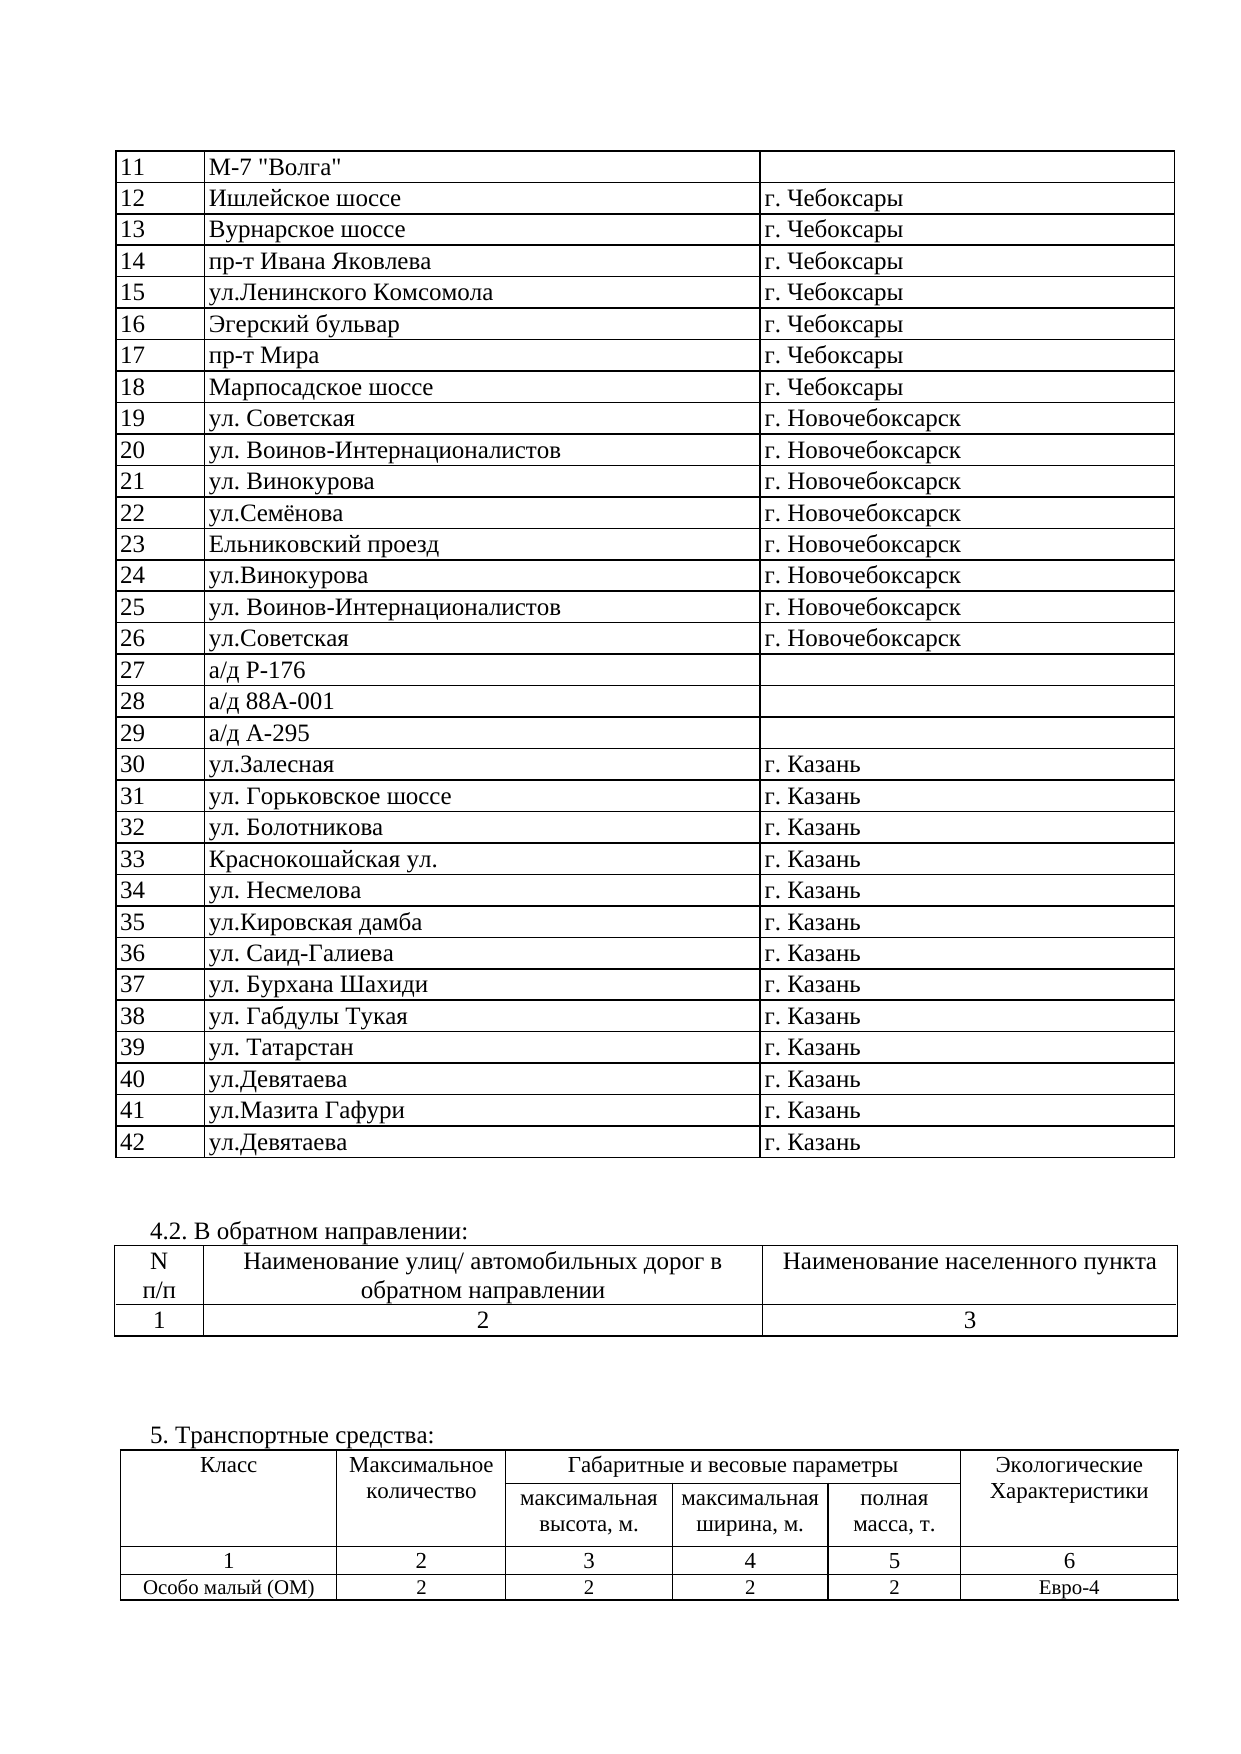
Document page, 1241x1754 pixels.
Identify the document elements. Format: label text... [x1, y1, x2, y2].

table_cell 26 [117, 623, 204, 653]
table_header Класс [121, 1451, 336, 1546]
table_cell 22 [117, 498, 204, 527]
table_cell 2 [673, 1575, 827, 1599]
table_cell 2 [337, 1547, 505, 1574]
table_cell 39 [117, 1032, 204, 1062]
table_cell ул. Бурхана Шахиди [205, 970, 759, 999]
table_cell 12 [117, 183, 204, 213]
table_cell [761, 152, 1174, 181]
table_cell 11 [117, 152, 204, 181]
table_cell [761, 686, 1174, 716]
table_cell г. Чебоксары [761, 309, 1174, 339]
table_header Габаритные и весовые параметры [506, 1451, 960, 1482]
table_cell ул.Ленинского Комсомола [205, 277, 759, 307]
table_cell а/д 88А-001 [205, 686, 759, 716]
table_cell г. Новочебоксарск [761, 403, 1174, 433]
table_cell 17 [117, 340, 204, 370]
table_cell 40 [117, 1064, 204, 1094]
table_cell пр-т Мира [205, 340, 759, 370]
table_header Экологические Характеристики [961, 1451, 1177, 1546]
table_cell 4 [673, 1547, 827, 1574]
text 5. Транспортные средства: [150, 1420, 1090, 1449]
table_cell г. Казань [761, 1127, 1174, 1157]
table_cell 28 [117, 686, 204, 716]
table_cell ул.Семёнова [205, 498, 759, 527]
table_cell ул. Винокурова [205, 466, 759, 496]
table_cell 2 [506, 1575, 672, 1599]
table_cell ул. Болотникова [205, 812, 759, 842]
table_cell ул.Девятаева [205, 1127, 759, 1157]
table_cell 27 [117, 655, 204, 685]
table_cell г. Чебоксары [761, 183, 1174, 213]
table_cell г. Новочебоксарск [761, 592, 1174, 622]
table_cell 29 [117, 718, 204, 748]
table_cell ул.Кировская дамба [205, 907, 759, 936]
table_cell 33 [117, 844, 204, 873]
table_cell г. Казань [761, 812, 1174, 842]
table_cell г. Казань [761, 907, 1174, 936]
table_cell 34 [117, 875, 204, 905]
table_cell 41 [117, 1095, 204, 1125]
table_cell г. Казань [761, 749, 1174, 779]
table_cell г. Казань [761, 970, 1174, 999]
table_cell полная масса, т. [829, 1484, 960, 1546]
table_cell г. Казань [761, 844, 1174, 873]
table_cell 14 [117, 246, 204, 276]
table_cell 3 [506, 1547, 672, 1574]
table_cell г. Чебоксары [761, 340, 1174, 370]
table_cell 5 [829, 1547, 960, 1574]
table_cell ул. Воинов-Интернационалистов [205, 592, 759, 622]
table_cell 37 [117, 970, 204, 999]
table_cell г. Новочебоксарск [761, 435, 1174, 464]
table_cell 2 [829, 1575, 960, 1599]
text 4.2. В обратном направлении: [150, 1216, 1090, 1244]
table_header Максимальное количество [337, 1451, 505, 1546]
table_cell 2 [204, 1305, 762, 1335]
table_header N п/п [115, 1246, 203, 1303]
table_cell ул. Горьковское шоссе [205, 781, 759, 811]
table_cell г. Чебоксары [761, 246, 1174, 276]
table_cell ул.Залесная [205, 749, 759, 779]
table_cell г. Казань [761, 875, 1174, 905]
table_cell [761, 655, 1174, 685]
table_cell ул. Саид-Галиева [205, 938, 759, 968]
table_cell 21 [117, 466, 204, 496]
table_cell [761, 718, 1174, 748]
table_cell 36 [117, 938, 204, 968]
table_cell Ельниковский проезд [205, 529, 759, 559]
table_cell г. Казань [761, 938, 1174, 968]
table_cell г. Новочебоксарск [761, 498, 1174, 527]
table_cell г. Новочебоксарск [761, 561, 1174, 590]
table_cell 16 [117, 309, 204, 339]
table_cell 6 [961, 1547, 1177, 1574]
table_cell 30 [117, 749, 204, 779]
table_cell г. Казань [761, 1032, 1174, 1062]
table_cell 25 [117, 592, 204, 622]
table_cell 38 [117, 1001, 204, 1031]
table_cell г. Казань [761, 1095, 1174, 1125]
table_header Наименование населенного пункта [763, 1246, 1177, 1303]
table_cell ул.Винокурова [205, 561, 759, 590]
table_cell 32 [117, 812, 204, 842]
table_cell г. Новочебоксарск [761, 529, 1174, 559]
table_cell Вурнарское шоссе [205, 215, 759, 244]
table_cell г. Новочебоксарск [761, 466, 1174, 496]
table_cell максимальная ширина, м. [673, 1484, 827, 1546]
table_cell г. Чебоксары [761, 215, 1174, 244]
table_cell г. Новочебоксарск [761, 623, 1174, 653]
table_cell ул. Воинов-Интернационалистов [205, 435, 759, 464]
table_cell а/д А-295 [205, 718, 759, 748]
table_cell Евро-4 [961, 1575, 1177, 1599]
table_cell Ишлейское шоссе [205, 183, 759, 213]
table_cell Эгерский бульвар [205, 309, 759, 339]
table_cell 1 [121, 1547, 336, 1574]
table_cell 15 [117, 277, 204, 307]
table_cell ул. Татарстан [205, 1032, 759, 1062]
table_cell г. Чебоксары [761, 277, 1174, 307]
table_cell 1 [115, 1305, 203, 1335]
table_cell ул.Девятаева [205, 1064, 759, 1094]
table_cell ул. Габдулы Тукая [205, 1001, 759, 1031]
table_cell М-7 "Волга" [205, 152, 759, 181]
table_cell а/д Р-176 [205, 655, 759, 685]
table_cell 19 [117, 403, 204, 433]
table_cell 3 [763, 1304, 1177, 1335]
table_cell ул. Несмелова [205, 875, 759, 905]
table_cell 35 [117, 907, 204, 936]
table_cell ул.Мазита Гафури [205, 1095, 759, 1125]
table_cell 18 [117, 372, 204, 402]
table_cell Краснокошайская ул. [205, 844, 759, 873]
table_cell г. Чебоксары [761, 372, 1174, 402]
table_header Наименование улиц/ автомобильных дорог в обратном направлении [204, 1246, 762, 1303]
table_cell 13 [117, 215, 204, 244]
table_cell 20 [117, 435, 204, 464]
table_cell 42 [117, 1127, 204, 1157]
table_cell максимальная высота, м. [506, 1484, 672, 1546]
table_cell Особо малый (ОМ) [121, 1575, 336, 1599]
table_cell 23 [117, 529, 204, 559]
table_cell 31 [117, 781, 204, 811]
table_cell ул. Советская [205, 403, 759, 433]
table_cell 24 [117, 561, 204, 590]
table_cell 2 [337, 1575, 505, 1599]
table_cell г. Казань [761, 1001, 1174, 1031]
table_cell Марпосадское шоссе [205, 372, 759, 402]
table_cell ул.Советская [205, 623, 759, 653]
table_cell г. Казань [761, 1064, 1174, 1094]
table_cell г. Казань [761, 781, 1174, 811]
table_cell пр-т Ивана Яковлева [205, 246, 759, 276]
